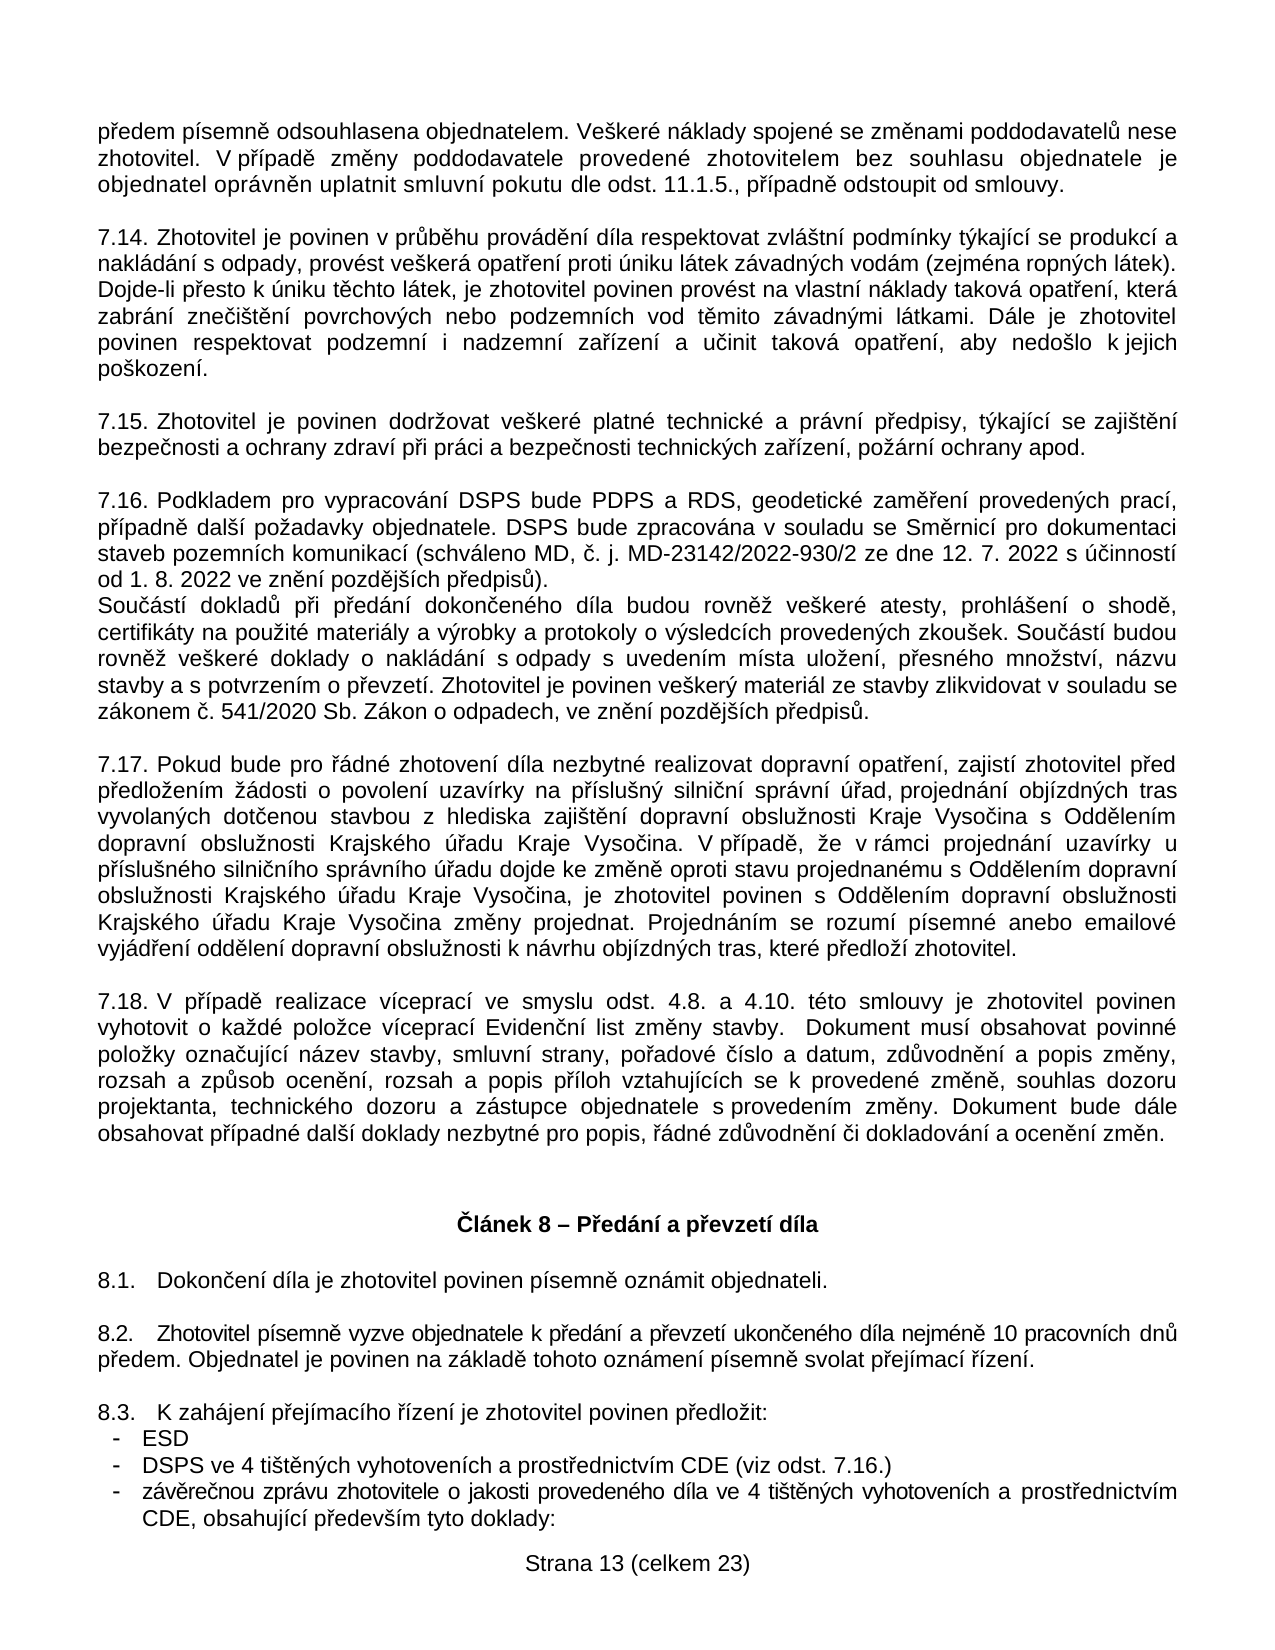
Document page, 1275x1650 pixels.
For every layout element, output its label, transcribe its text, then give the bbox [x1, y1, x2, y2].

list Zhotovitel je povinen dodržovat veškeré platné technické a právní předpisy, týkající se zajištění bezpečnosti a ochrany zdraví při práci a bezpečnosti technických zařízení, požární ochrany apod. [97, 408, 1177, 461]
list K zahájení přejímacího řízení je zhotovitel povinen předložit: [97, 1399, 1177, 1425]
list V případě realizace víceprací ve smyslu odst. 4.8. a 4.10. této smlouvy je zhotovitel povinen vyhotovit o každé položce víceprací Evidenční list změny stavby. Dokument musí obsahovat povinné položky označující název stavby, smluvní strany, pořadové číslo a datum, zdůvodnění a popis změny, rozsah a způsob ocenění, rozsah a popis příloh vztahujících se k provedené změně, souhlas dozoru projektanta, technického dozoru a zástupce objednatele s provedením změny. Dokument bude dále obsahovat případné další doklady nezbytné pro popis, řádné zdůvodnění či dokladování a ocenění změn. [97, 988, 1177, 1146]
list Zhotovitel je povinen v průběhu provádění díla respektovat zvláštní podmínky týkající se produkcí a nakládání s odpady, provést veškerá opatření proti úniku látek závadných vodám (zejména ropných látek). Dojde-li přesto k úniku těchto látek, je zhotovitel povinen provést na vlastní náklady taková opatření, která zabrání znečištění povrchových nebo podzemních vod těmito závadnými látkami. Dále je zhotovitel povinen respektovat podzemní i nadzemní zařízení a učinit taková opatření, aby nedošlo k jejich poškození. [97, 223, 1177, 382]
list Zhotovitel písemně vyzve objednatele k předání a převzetí ukončeného díla nejméně 10 pracovních dnů předem. Objednatel je povinen na základě tohoto oznámení písemně svolat přejímací řízení. [97, 1320, 1177, 1373]
list ESD [112, 1425, 1177, 1452]
text Článek 8 – Předání a převzetí díla [97, 1211, 1177, 1237]
list DSPS ve 4 tištěných vyhotoveních a prostřednictvím CDE (viz odst. 7.16.) [112, 1452, 1177, 1478]
list Pokud bude pro řádné zhotovení díla nezbytné realizovat dopravní opatření, zajistí zhotovitel před předložením žádosti o povolení uzavírky na příslušný silniční správní úřad, projednání objízdných tras vyvolaných dotčenou stavbou z hlediska zajištění dopravní obslužnosti Kraje Vysočina s Oddělením dopravní obslužnosti Krajského úřadu Kraje Vysočina. V případě, že v rámci projednání uzavírky u příslušného silničního správního úřadu dojde ke změně oproti stavu projednanému s Oddělením dopravní obslužnosti Krajského úřadu Kraje Vysočina, je zhotovitel povinen s Oddělením dopravní obslužnosti Krajského úřadu Kraje Vysočina změny projednat. Projednáním se rozumí písemné anebo emailové vyjádření oddělení dopravní obslužnosti k návrhu objízdných tras, které předloží zhotovitel. [97, 751, 1177, 961]
list Podkladem pro vypracování DSPS bude PDPS a RDS, geodetické zaměření provedených prací, případně další požadavky objednatele. DSPS bude zpracována v souladu se Směrnicí pro dokumentaci staveb pozemních komunikací (schváleno MD, č. j. MD-23142/2022-930/2 ze dne 12. 7. 2022 s účinností od 1. 8. 2022 ve znění pozdějších předpisů). Součástí dokladů při předání dokončeného díla budou rovněž veškeré atesty, prohlášení o shodě, certifikáty na použité materiály a výrobky a protokoly o výsledcích provedených zkoušek. Součástí budou rovněž veškeré doklady o nakládání s odpady s uvedením místa uložení, přesného množství, názvu stavby a s potvrzením o převzetí. Zhotovitel je povinen veškerý materiál ze stavby zlikvidovat v souladu se zákonem č. 541/2020 Sb. Zákon o odpadech, ve znění pozdějších předpisů. [97, 487, 1177, 724]
list závěrečnou zprávu zhotovitele o jakosti provedeného díla ve 4 tištěných vyhotoveních a prostřednictvím CDE, obsahující především tyto doklady: [112, 1478, 1177, 1531]
list Dokončení díla je zhotovitel povinen písemně oznámit objednateli. [97, 1267, 1177, 1294]
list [97, 118, 1177, 197]
